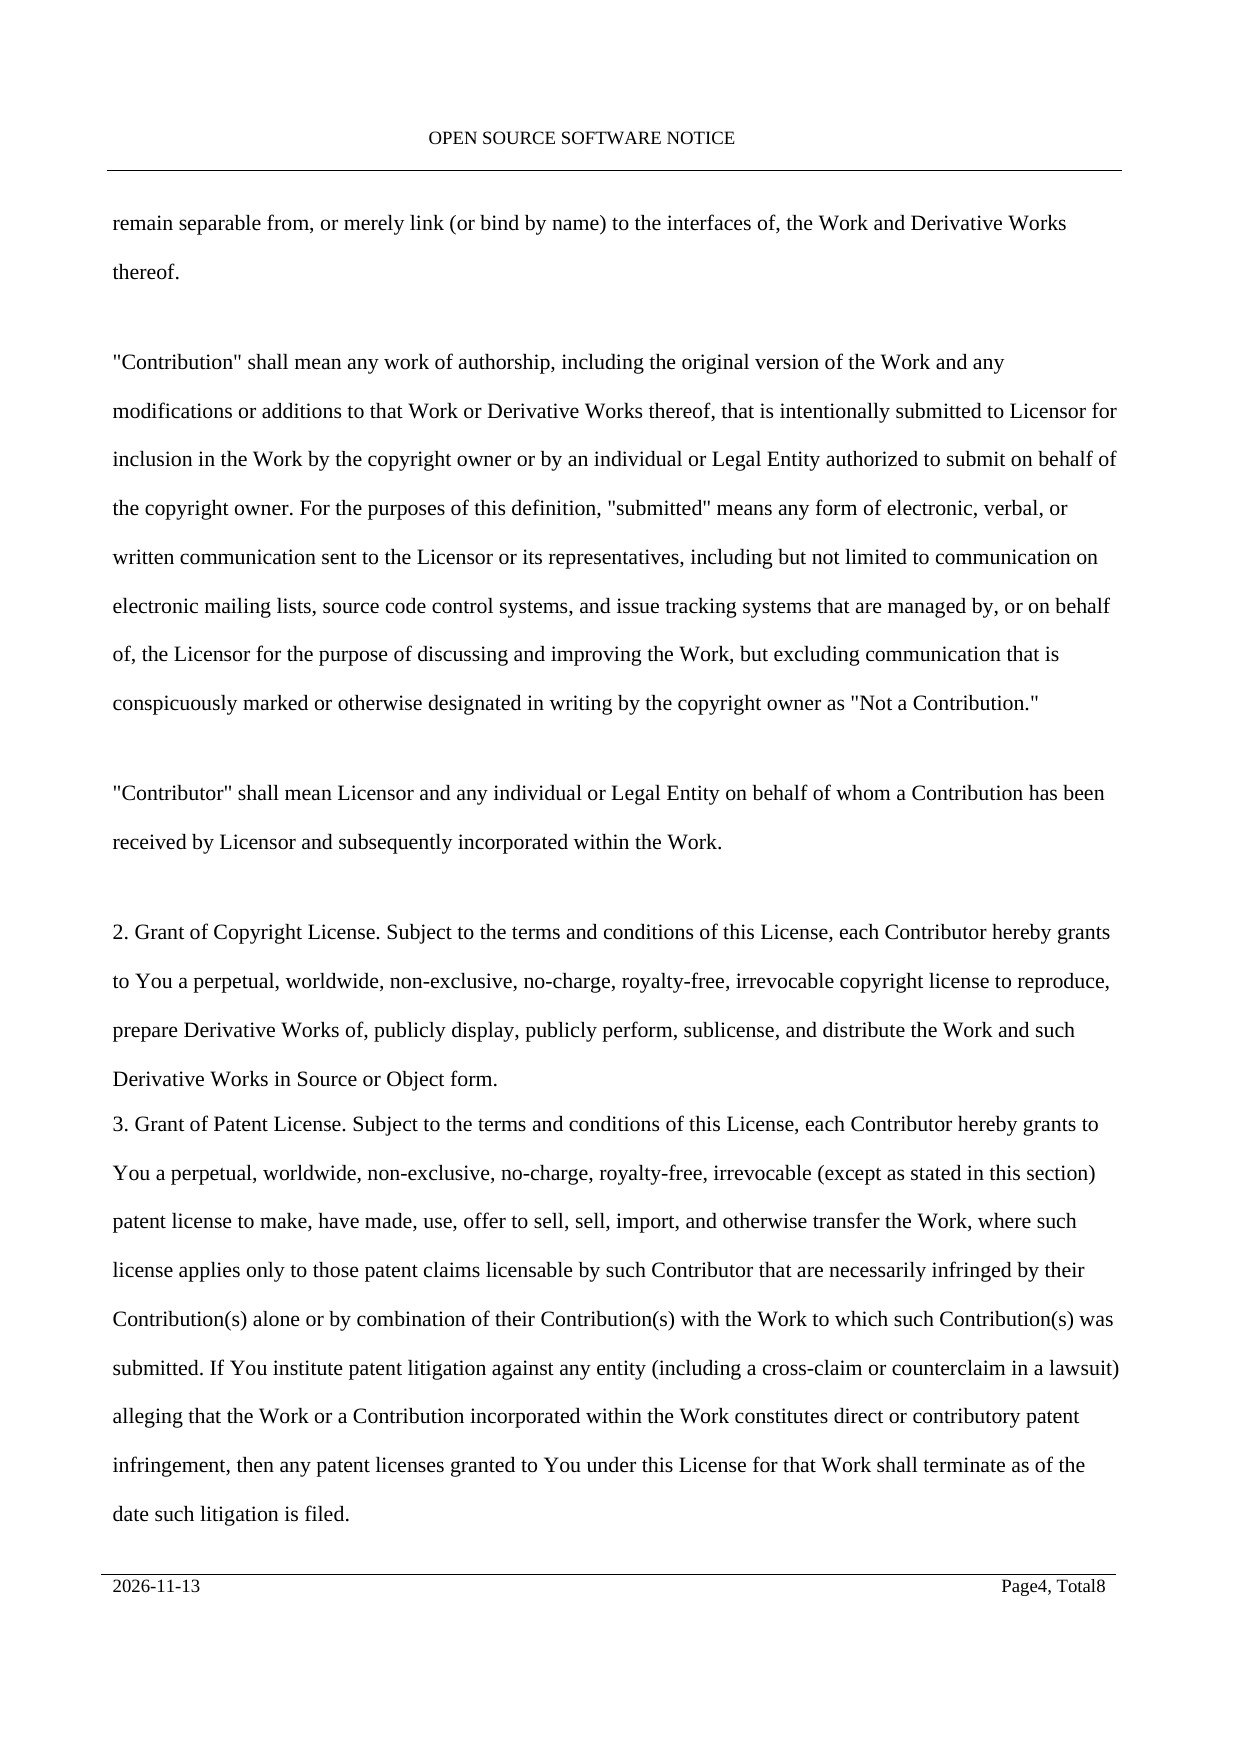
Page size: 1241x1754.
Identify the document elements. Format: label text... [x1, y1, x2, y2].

text "Contribution" shall mean any work of authorship, including the original version of the Work and any modifications or additions to that Work or Derivative Works thereof, that is intentionally submitted to Licensor for inclusion in the Work by the copyright owner or by an individual or Legal Entity authorized to submit on behalf of the copyright owner. For the purposes of this definition, "submitted" means any form of electronic, verbal, or written communication sent to the Licensor or its representatives, including but not limited to communication on electronic mailing lists, source code control systems, and issue tracking systems that are managed by, or on behalf of, the Licensor for the purpose of discussing and improving the Work, but excluding communication that is conspicuously marked or otherwise designated in writing by the copyright owner as "Not a Contribution." [112, 345, 1128, 719]
text "Contributor" shall mean Licensor and any individual or Legal Entity on behalf of whom a Contribution has been received by Licensor and subsequently incorporated within the Work. [112, 777, 1128, 858]
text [112, 206, 1128, 288]
text 3. Grant of Patent License. Subject to the terms and conditions of this License, each Contributor hereby grants to You a perpetual, worldwide, non-exclusive, no-charge, royalty-free, irrevocable (except as stated in this section) patent license to make, have made, use, offer to sell, sell, import, and otherwise transfer the Work, where such license applies only to those patent claims licensable by such Contributor that are necessarily infringed by their Contribution(s) alone or by combination of their Contribution(s) with the Work to which such Contribution(s) was submitted. If You institute patent litigation against any entity (including a cross-claim or counterclaim in a lawsuit) alleging that the Work or a Contribution incorporated within the Work constitutes direct or contributory patent infringement, then any patent licenses granted to You under this License for that Work shall terminate as of the date such litigation is filed. [112, 1107, 1128, 1529]
text 2. Grant of Copyright License. Subject to the terms and conditions of this License, each Contributor hereby grants to You a perpetual, worldwide, non-exclusive, no-charge, royalty-free, irrevocable copyright license to reproduce, prepare Derivative Works of, publicly display, publicly perform, sublicense, and distribute the Work and such Derivative Works in Source or Object form. [112, 916, 1128, 1094]
